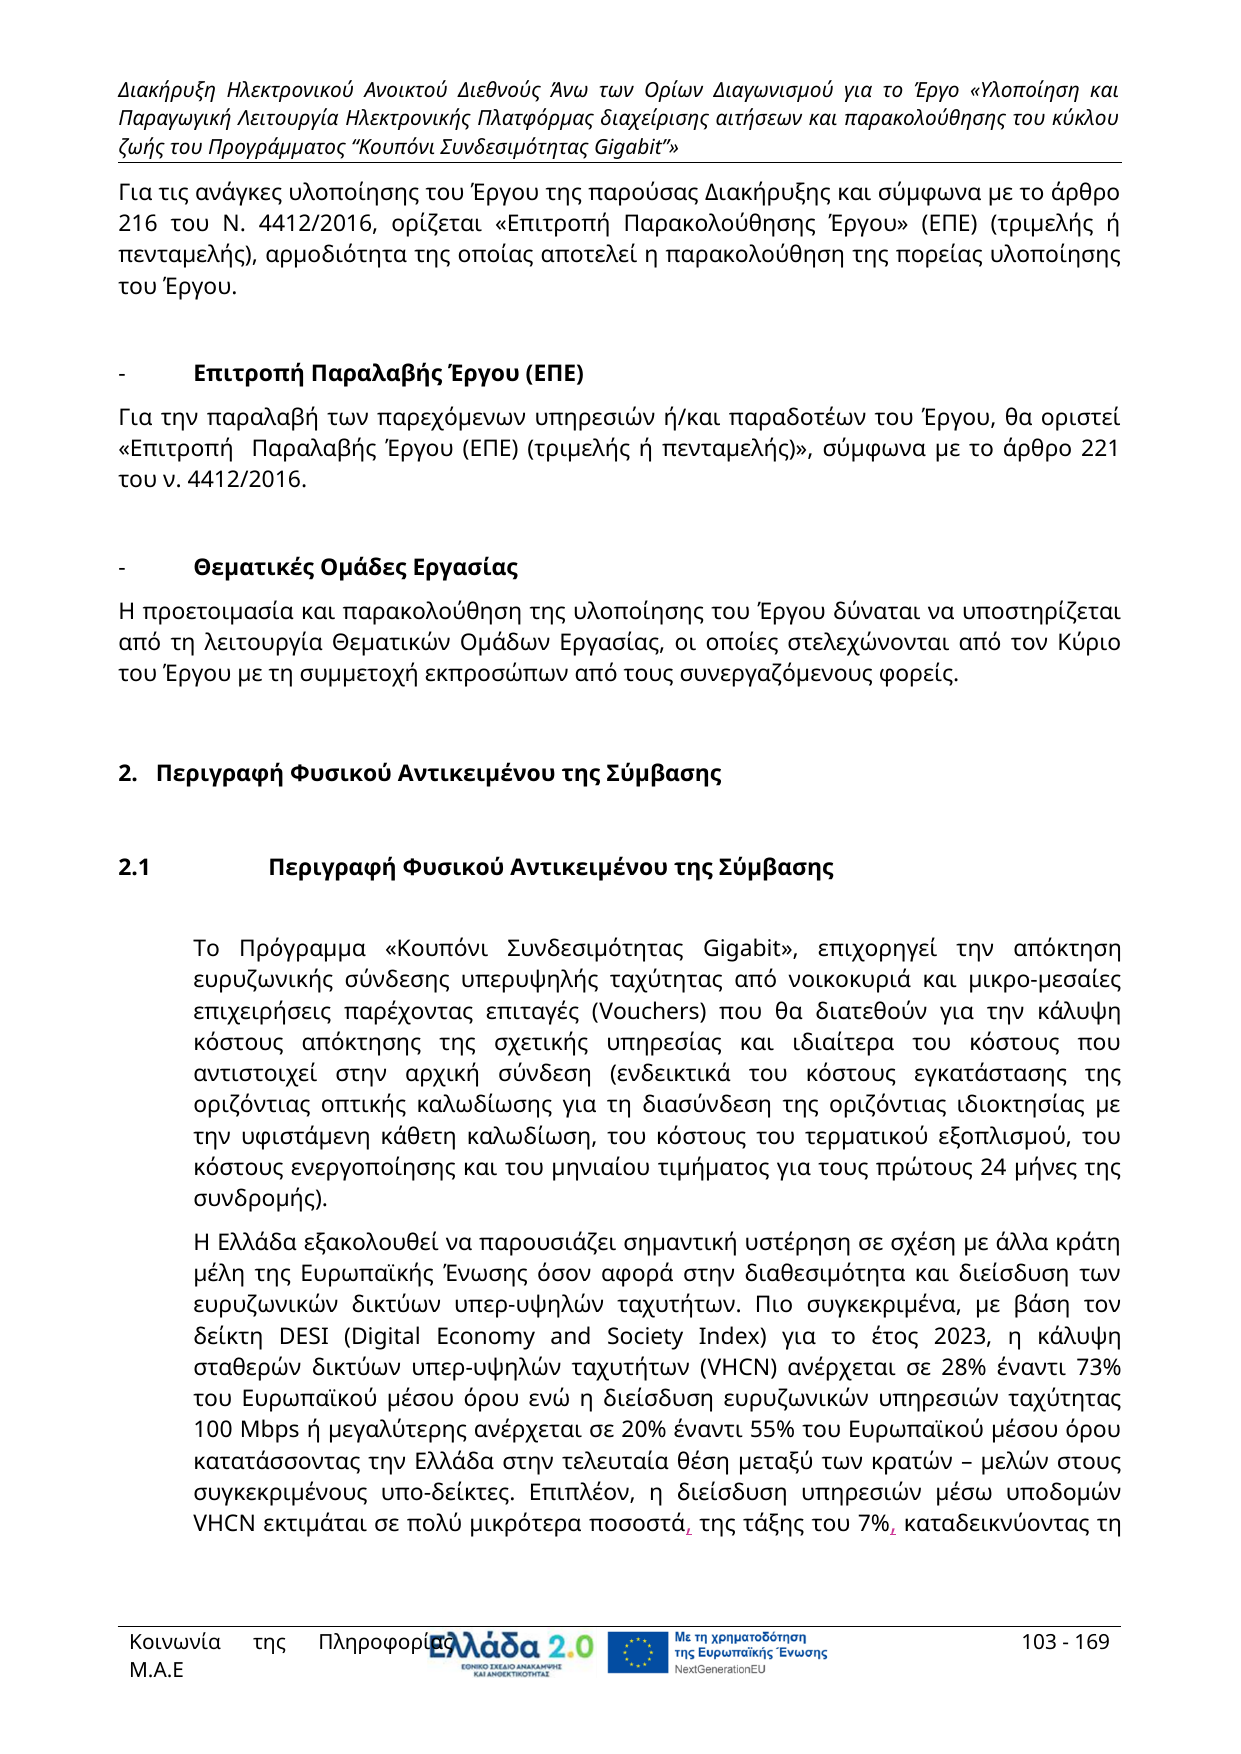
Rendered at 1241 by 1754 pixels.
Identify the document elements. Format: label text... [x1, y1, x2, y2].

text Για την παραλαβή των παρεχόμενων υπηρεσιών ή/και παραδοτέων του Έργου, θα οριστεί «Επιτροπή Παραλαβής Έργου (ΕΠΕ) (τριμελής ή πενταμελής)», σύμφωνα με το άρθρο 221 του ν. 4412/2016. [118, 401, 1122, 495]
text - Θεματικές Ομάδες Εργασίας [118, 551, 1122, 582]
subtitle Περιγραφή Φυσικού Αντικειμένου της Σύμβασης [118, 757, 1122, 788]
text Το Πρόγραμμα «Κουπόνι Συνδεσιμότητας Gigabit», επιχορηγεί την απόκτηση ευρυζωνικής σύνδεσης υπερυψηλής ταχύτητας από νοικοκυριά και μικρο-μεσαίες επιχειρήσεις παρέχοντας επιταγές (Vouchers) που θα διατεθούν για την κάλυψη κόστους απόκτησης της σχετικής υπηρεσίας και ιδιαίτερα του κόστους που αντιστοιχεί στην αρχική σύνδεση (ενδεικτικά του κόστους εγκατάστασης της οριζόντιας οπτικής καλωδίωσης για τη διασύνδεση της οριζόντιας ιδιοκτησίας με την υφιστάμενη κάθετη καλωδίωση, του κόστους του τερματικού εξοπλισμού, του κόστους ενεργοποίησης και του μηνιαίου τιμήματος για τους πρώτους 24 μήνες της συνδρομής). [193, 932, 1122, 1213]
text - Επιτροπή Παραλαβής Έργου (ΕΠΕ) [118, 357, 1122, 388]
text Η προετοιμασία και παρακολούθηση της υλοποίησης του Έργου δύναται να υποστηρίζεται από τη λειτουργία Θεματικών Ομάδων Εργασίας, οι οποίες στελεχώνονται από τον Κύριο του Έργου με τη συμμετοχή εκπροσώπων από τους συνεργαζόμενους φορείς. [118, 595, 1122, 688]
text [193, 1226, 1122, 1538]
subtitle Περιγραφή Φυσικού Αντικειμένου της Σύμβασης [118, 851, 1122, 882]
text Για τις ανάγκες υλοποίησης του Έργου της παρούσας Διακήρυξης και σύμφωνα με το άρθρο 216 του Ν. 4412/2016, ορίζεται «Επιτροπή Παρακολούθησης Έργου» (ΕΠΕ) (τριμελής ή πενταμελής), αρμοδιότητα της οποίας αποτελεί η παρακολούθηση της πορείας υλοποίησης του Έργου. [118, 176, 1122, 301]
picture [427, 1627, 834, 1678]
